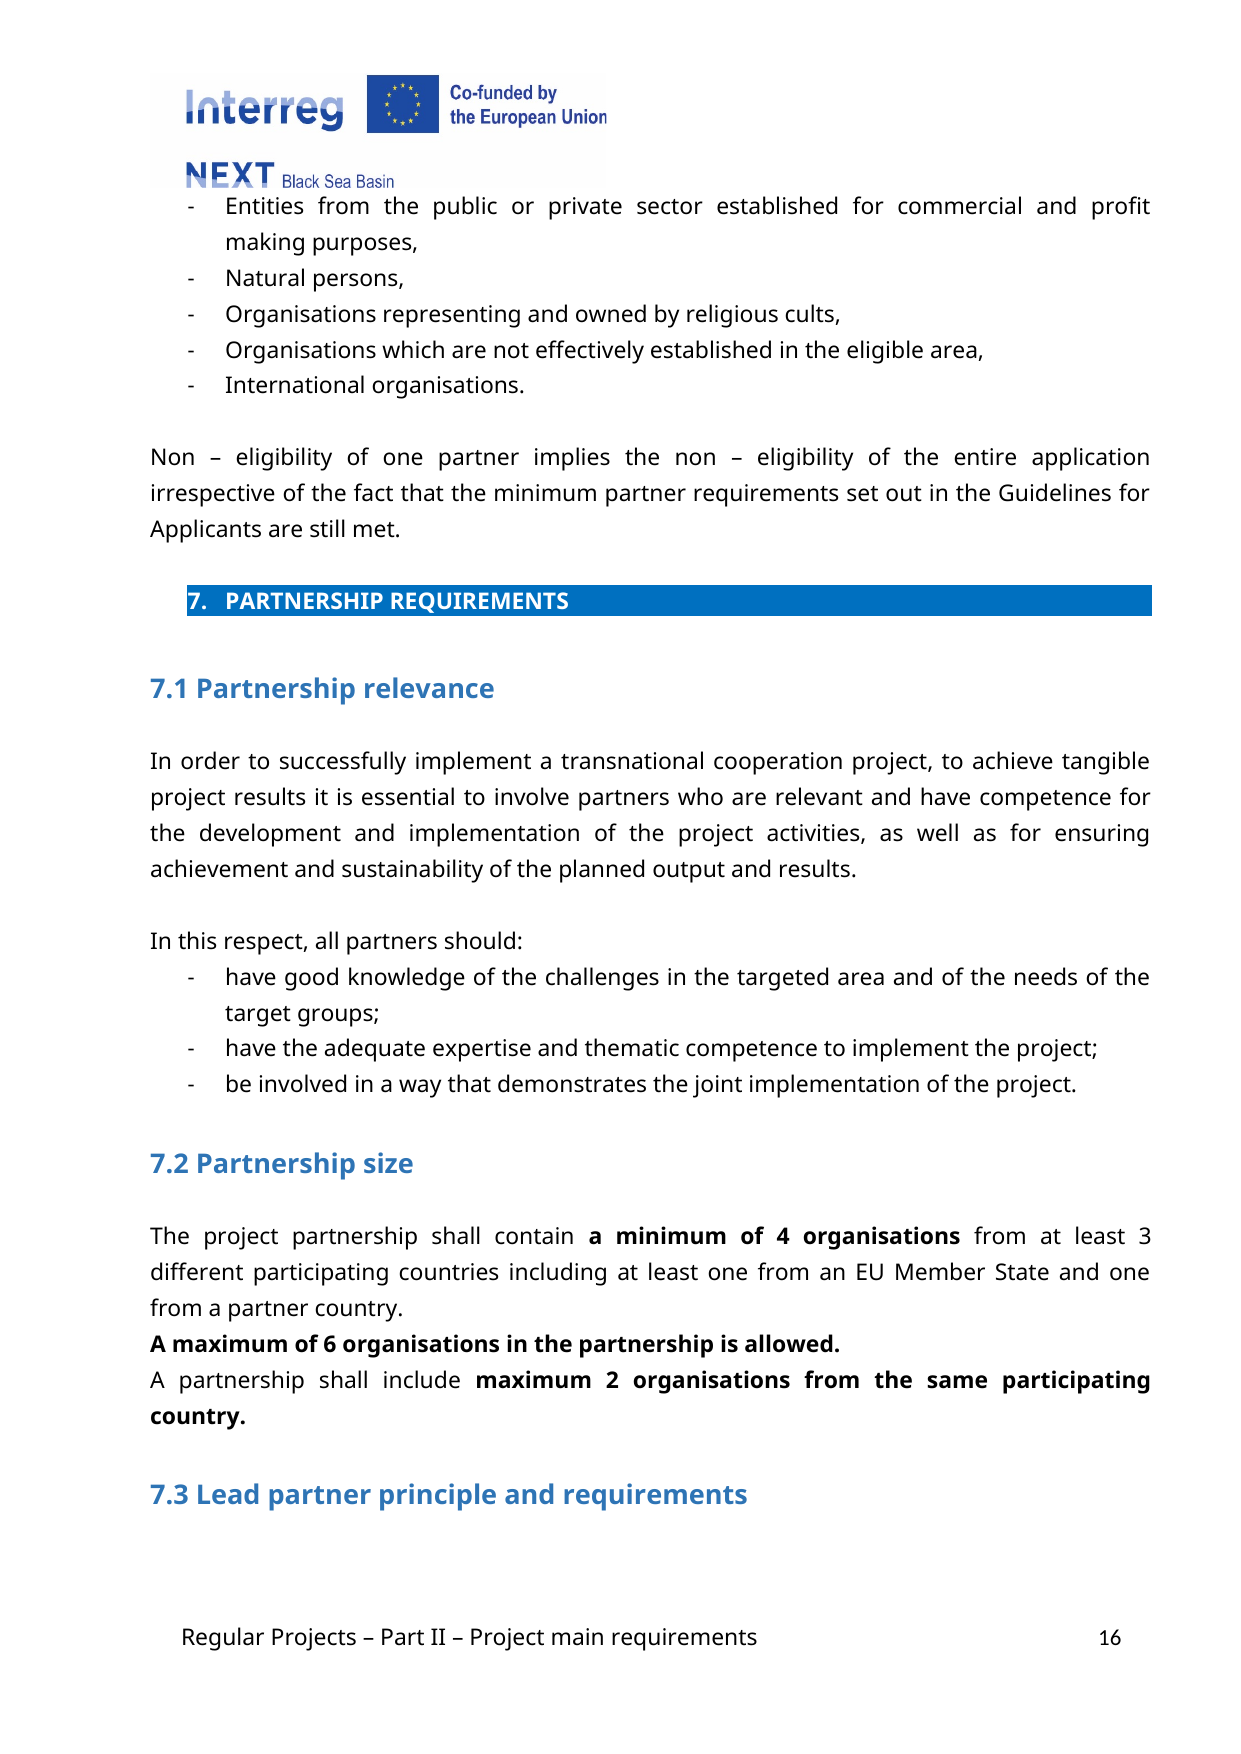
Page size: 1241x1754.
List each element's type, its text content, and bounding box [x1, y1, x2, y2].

list PARTNERSHIP REQUIREMENTS [187, 585, 1152, 616]
subtitle 7.1 Partnership relevance [150, 669, 1152, 706]
list Entities from the public or private sector established for commercial and profit making purposes, [187, 190, 1152, 257]
list Natural persons, [187, 262, 1152, 293]
text In this respect, all partners should: [150, 924, 1152, 956]
text The project partnership shall contain a minimum of 4 organisations from at least 3 different participating countries including at least one from an EU Member State and one from a partner country. [150, 1220, 1152, 1323]
picture [150, 73, 607, 188]
text A maximum of 6 organisations in the partnership is allowed. [150, 1328, 1152, 1359]
text A partnership shall include maximum 2 organisations from the same participating country. [150, 1364, 1152, 1431]
subtitle 7.2 Partnership size [150, 1144, 1152, 1181]
text Non – eligibility of one partner implies the non – eligibility of the entire application irrespective of the fact that the minimum partner requirements set out in the Guidelines for Applicants are still met. [150, 441, 1152, 544]
list be involved in a way that demonstrates the joint implementation of the project. [187, 1068, 1152, 1099]
list have the adequate expertise and thematic competence to implement the project; [187, 1032, 1152, 1064]
list International organisations. [187, 369, 1152, 401]
list have good knowledge of the challenges in the targeted area and of the needs of the target groups; [187, 961, 1152, 1028]
list Organisations representing and owned by religious cults, [187, 298, 1152, 329]
text In order to successfully implement a transnational cooperation project, to achieve tangible project results it is essential to involve partners who are relevant and have competence for the development and implementation of the project activities, as well as for ensuring achievement and sustainability of the planned output and results. [150, 745, 1152, 884]
subtitle 7.3 Lead partner principle and requirements [150, 1476, 1152, 1513]
list Organisations which are not effectively established in the eligible area, [187, 333, 1152, 365]
